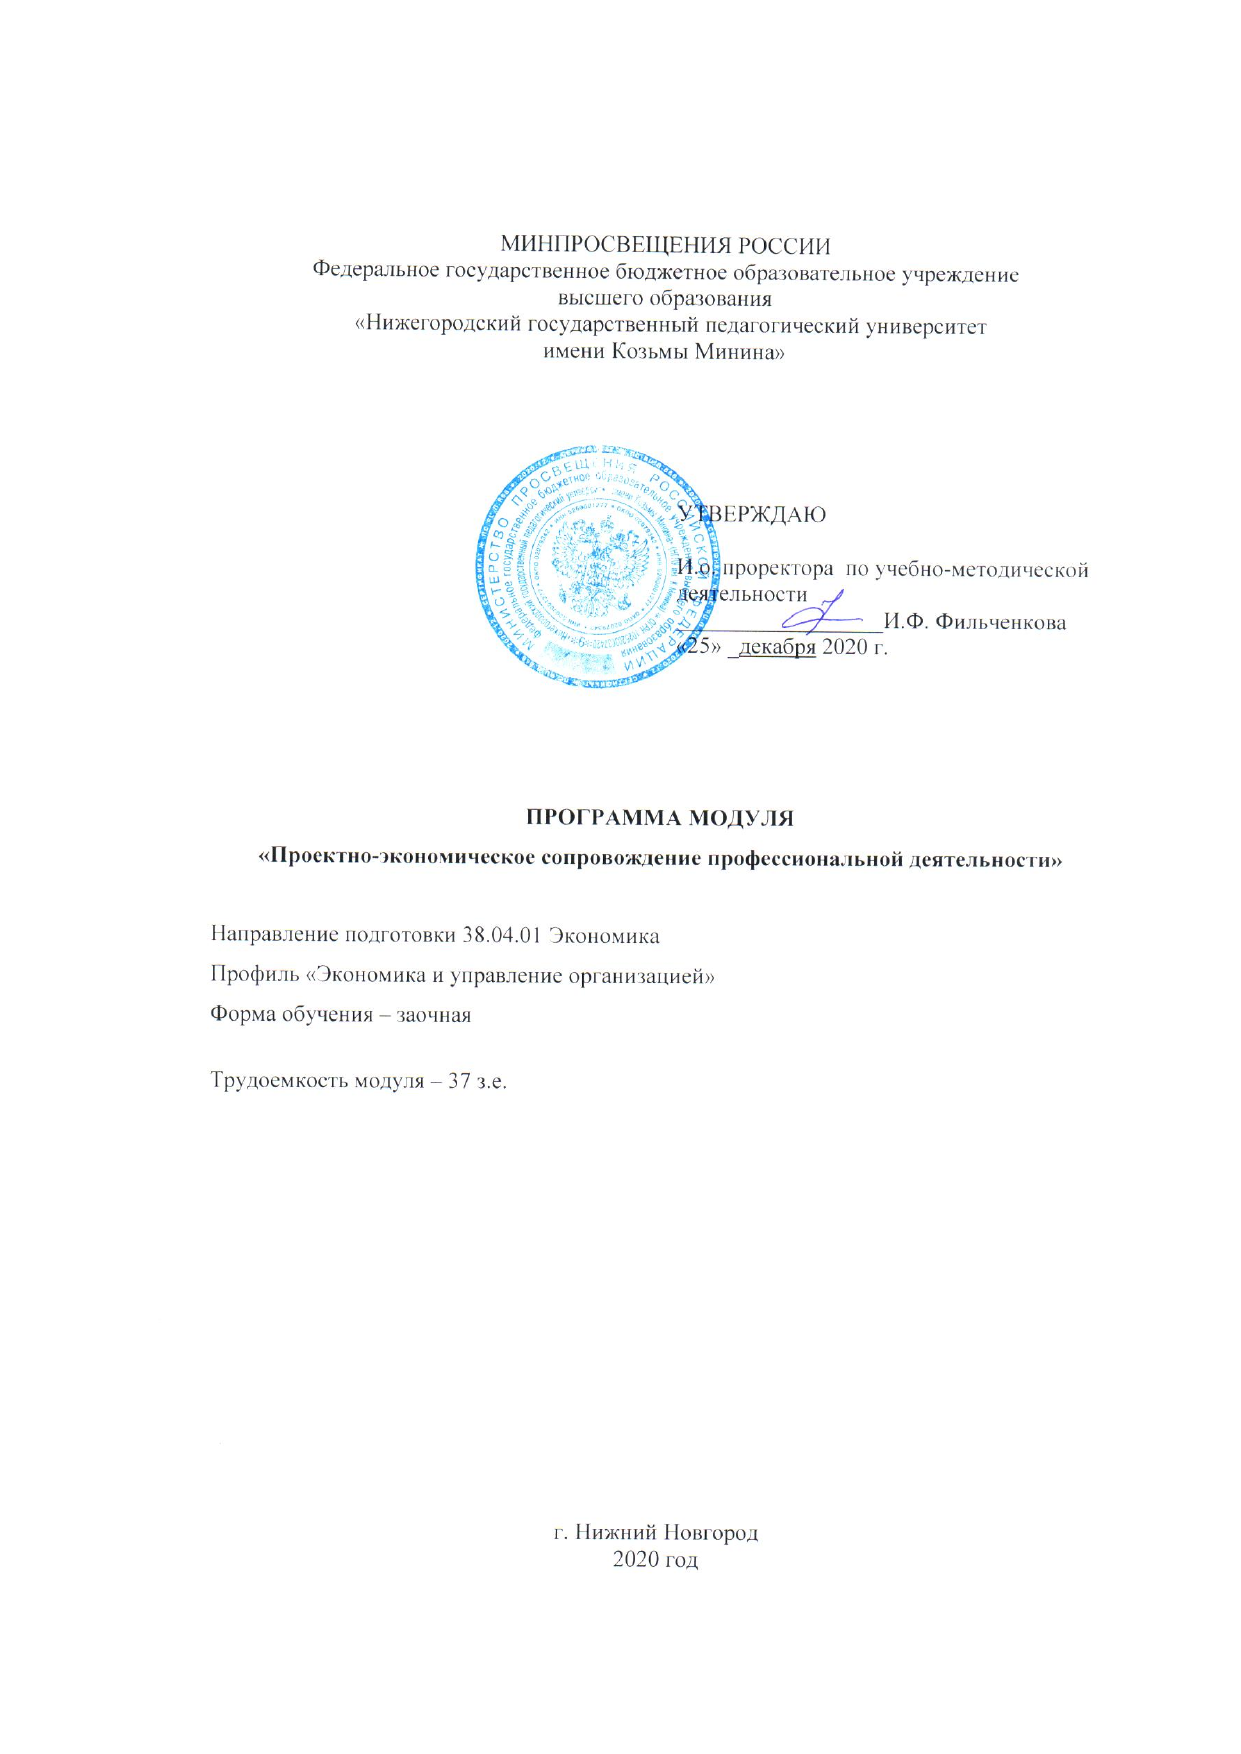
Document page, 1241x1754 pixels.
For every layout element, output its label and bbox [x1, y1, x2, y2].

picture [29, 118, 1210, 1623]
